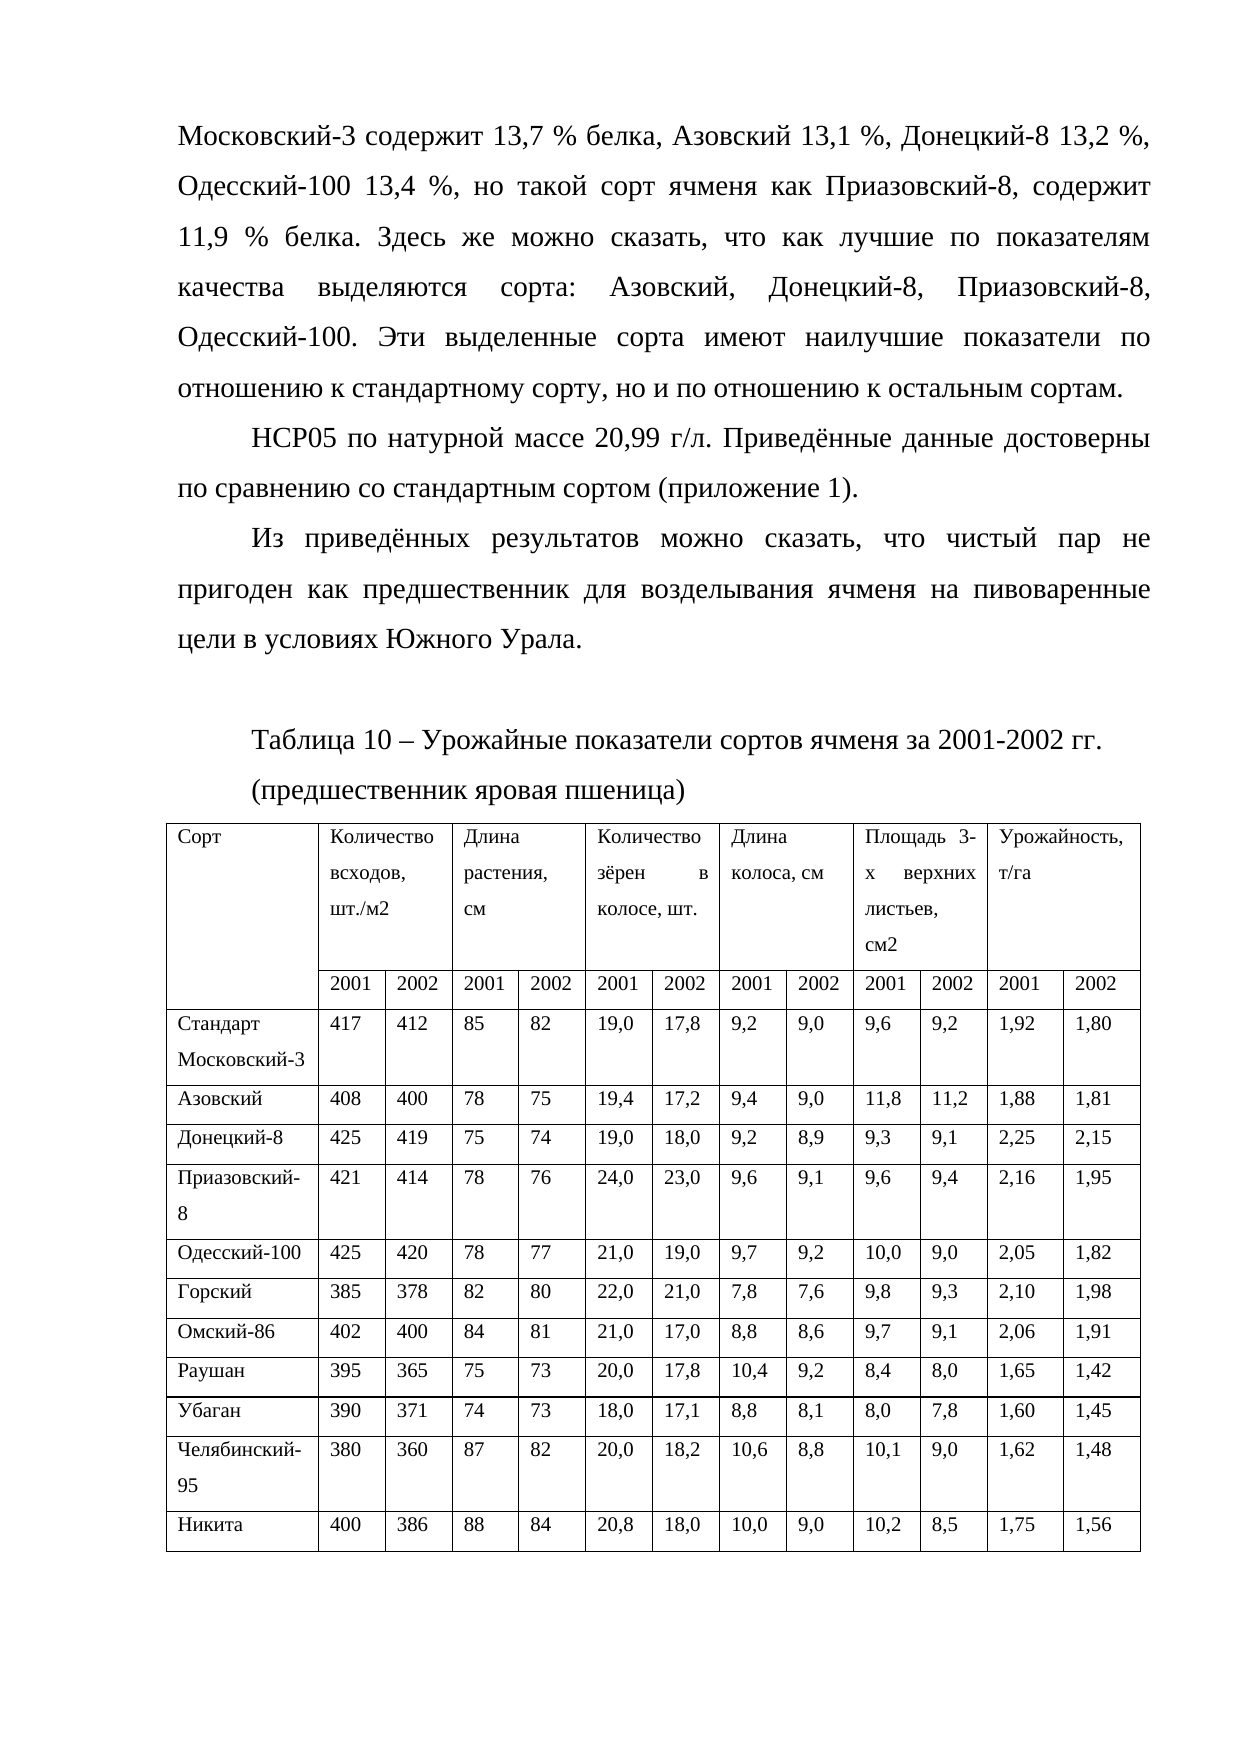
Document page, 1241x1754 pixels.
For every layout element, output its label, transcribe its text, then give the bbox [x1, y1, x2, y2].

table_cell 371 [386, 1398, 452, 1436]
table_cell 20,0 [586, 1358, 652, 1396]
table_cell 1,42 [1064, 1358, 1140, 1396]
table_cell 2001 [854, 971, 920, 1009]
table_cell 9,2 [921, 1010, 987, 1085]
table_cell 82 [519, 1437, 585, 1511]
table_cell 9,3 [921, 1279, 987, 1318]
table_cell 9,1 [921, 1125, 987, 1163]
table_header Сорт [167, 824, 318, 1009]
table_cell 8,9 [787, 1125, 853, 1163]
table_cell 77 [519, 1240, 585, 1278]
table_cell 1,56 [1064, 1512, 1140, 1551]
table_cell 82 [519, 1010, 585, 1085]
table_cell 73 [519, 1358, 585, 1396]
table_cell 1,62 [988, 1437, 1063, 1511]
table_cell 19,0 [586, 1010, 652, 1085]
table_cell 20,0 [586, 1437, 652, 1511]
table_cell 78 [453, 1086, 518, 1124]
table_cell Никита [167, 1512, 318, 1551]
table_cell 1,91 [1064, 1319, 1140, 1357]
table_cell 84 [453, 1319, 518, 1357]
table_cell Горский [167, 1279, 318, 1318]
table_cell 395 [319, 1358, 385, 1396]
table_cell 82 [453, 1279, 518, 1318]
table_cell 1,65 [988, 1358, 1063, 1396]
table_cell 7,8 [720, 1279, 786, 1318]
table_cell 85 [453, 1010, 518, 1085]
table_cell 8,5 [921, 1512, 987, 1551]
table_header Урожайность, т/га [988, 824, 1140, 970]
table_cell 8,8 [720, 1319, 786, 1357]
table_cell 7,8 [921, 1398, 987, 1436]
table_cell 1,95 [1064, 1165, 1140, 1239]
table_cell 88 [453, 1512, 518, 1551]
table_cell 9,2 [720, 1125, 786, 1163]
table_cell 74 [453, 1398, 518, 1436]
table_header Длина колоса, см [720, 824, 853, 970]
table_cell Раушан [167, 1358, 318, 1396]
table_cell 2002 [653, 971, 719, 1009]
table_cell 9,4 [921, 1165, 987, 1239]
table_cell 8,0 [854, 1398, 920, 1436]
table_cell 2002 [386, 971, 452, 1009]
table_cell 2,06 [988, 1319, 1063, 1357]
table_cell 18,0 [586, 1398, 652, 1436]
text НСР05 по натурной массе 20,99 г/л. Приведённые данные достоверны по сравнению со стандартным сортом (приложение 1). [177, 420, 1152, 504]
table_cell Одесский-100 [167, 1240, 318, 1278]
table_cell 2,05 [988, 1240, 1063, 1278]
table_cell 2002 [519, 971, 585, 1009]
table_cell 1,82 [1064, 1240, 1140, 1278]
table_cell 8,8 [787, 1437, 853, 1511]
table_cell 75 [519, 1086, 585, 1124]
table_cell 81 [519, 1319, 585, 1357]
table_cell 17,0 [653, 1319, 719, 1357]
table_cell 425 [319, 1125, 385, 1163]
table_cell 414 [386, 1165, 452, 1239]
table_cell 2,16 [988, 1165, 1063, 1239]
table_cell Приазовский-8 [167, 1165, 318, 1239]
table_cell 8,1 [787, 1398, 853, 1436]
table_header Площадь 3-х верхних листьев, см2 [854, 824, 987, 970]
table_cell 2,10 [988, 1279, 1063, 1318]
table_cell 2,15 [1064, 1125, 1140, 1163]
table_cell 390 [319, 1398, 385, 1436]
table_cell 412 [386, 1010, 452, 1085]
table_cell 9,0 [787, 1512, 853, 1551]
table_cell 9,1 [787, 1165, 853, 1239]
table_cell Донецкий-8 [167, 1125, 318, 1163]
table_cell 9,6 [854, 1010, 920, 1085]
table_cell 1,45 [1064, 1398, 1140, 1436]
table_cell 19,4 [586, 1086, 652, 1124]
table_cell 421 [319, 1165, 385, 1239]
table_cell 22,0 [586, 1279, 652, 1318]
table_cell 9,0 [787, 1086, 853, 1124]
table_cell 380 [319, 1437, 385, 1511]
table_cell 74 [519, 1125, 585, 1163]
table_cell 78 [453, 1240, 518, 1278]
table_cell 9,7 [720, 1240, 786, 1278]
table_cell 9,2 [787, 1358, 853, 1396]
table_cell 9,8 [854, 1279, 920, 1318]
table_cell Омский-86 [167, 1319, 318, 1357]
table_cell 20,8 [586, 1512, 652, 1551]
table_cell 10,0 [854, 1240, 920, 1278]
table_cell 18,2 [653, 1437, 719, 1511]
table_cell 9,7 [854, 1319, 920, 1357]
table_cell 23,0 [653, 1165, 719, 1239]
table_cell 19,0 [586, 1125, 652, 1163]
table_cell 408 [319, 1086, 385, 1124]
table_cell 2002 [1064, 971, 1140, 1009]
table_cell 76 [519, 1165, 585, 1239]
table_cell 2002 [787, 971, 853, 1009]
table_cell 7,6 [787, 1279, 853, 1318]
table_cell 21,0 [586, 1240, 652, 1278]
table_cell 11,2 [921, 1086, 987, 1124]
text Из приведённых результатов можно сказать, что чистый пар не пригоден как предшественник для возделывания ячменя на пивоваренные цели в условиях Южного Урала. [177, 521, 1152, 655]
table_cell 386 [386, 1512, 452, 1551]
table_cell 10,1 [854, 1437, 920, 1511]
table_cell 1,48 [1064, 1437, 1140, 1511]
table_cell 10,4 [720, 1358, 786, 1396]
table_cell 19,0 [653, 1240, 719, 1278]
table_cell 402 [319, 1319, 385, 1357]
table_cell 419 [386, 1125, 452, 1163]
table_cell 11,8 [854, 1086, 920, 1124]
table_cell 9,6 [854, 1165, 920, 1239]
table_cell 400 [319, 1512, 385, 1551]
table_header Количество всходов, шт./м2 [319, 824, 452, 970]
table_cell 75 [453, 1125, 518, 1163]
table_cell 365 [386, 1358, 452, 1396]
table_cell 425 [319, 1240, 385, 1278]
table_cell 80 [519, 1279, 585, 1318]
table_cell 417 [319, 1010, 385, 1085]
table_cell 1,92 [988, 1010, 1063, 1085]
table_cell 1,60 [988, 1398, 1063, 1436]
table_cell 1,88 [988, 1086, 1063, 1124]
table_cell 10,0 [720, 1512, 786, 1551]
table_cell 10,2 [854, 1512, 920, 1551]
table_cell 17,8 [653, 1010, 719, 1085]
table_cell Стандарт Московский-3 [167, 1010, 318, 1085]
table_cell 2,25 [988, 1125, 1063, 1163]
table_cell 9,2 [720, 1010, 786, 1085]
table_cell 2001 [586, 971, 652, 1009]
table_cell 8,4 [854, 1358, 920, 1396]
table_cell 360 [386, 1437, 452, 1511]
table_cell 24,0 [586, 1165, 652, 1239]
table_cell 400 [386, 1319, 452, 1357]
table_header Количество зёрен в колосе, шт. [586, 824, 719, 970]
table_cell 2001 [319, 971, 385, 1009]
table_cell 8,8 [720, 1398, 786, 1436]
table_cell 18,0 [653, 1512, 719, 1551]
table_cell 1,80 [1064, 1010, 1140, 1085]
table_cell 9,6 [720, 1165, 786, 1239]
table_cell 75 [453, 1358, 518, 1396]
table_cell 420 [386, 1240, 452, 1278]
table_cell 8,0 [921, 1358, 987, 1396]
table_cell 17,8 [653, 1358, 719, 1396]
table_cell 2001 [988, 971, 1063, 1009]
table_cell 21,0 [586, 1319, 652, 1357]
table_cell 400 [386, 1086, 452, 1124]
table_cell 9,0 [787, 1010, 853, 1085]
table_cell 87 [453, 1437, 518, 1511]
table_cell 9,0 [921, 1437, 987, 1511]
table_cell 1,75 [988, 1512, 1063, 1551]
table_cell Челябинский-95 [167, 1437, 318, 1511]
table_cell 21,0 [653, 1279, 719, 1318]
table_cell 84 [519, 1512, 585, 1551]
table_cell Убаган [167, 1398, 318, 1436]
table_cell 2001 [453, 971, 518, 1009]
table_cell 17,2 [653, 1086, 719, 1124]
table_cell 378 [386, 1279, 452, 1318]
table_cell 9,0 [921, 1240, 987, 1278]
table_cell 18,0 [653, 1125, 719, 1163]
table_cell 17,1 [653, 1398, 719, 1436]
table_cell 1,81 [1064, 1086, 1140, 1124]
table_cell Азовский [167, 1086, 318, 1124]
table_cell 8,6 [787, 1319, 853, 1357]
table_header Длина растения, см [453, 824, 585, 970]
table_cell 73 [519, 1398, 585, 1436]
table_cell 385 [319, 1279, 385, 1318]
text Таблица 10 – Урожайные показатели сортов ячменя за 2001-2002 гг. [177, 722, 1152, 755]
table_cell 10,6 [720, 1437, 786, 1511]
table_cell 9,4 [720, 1086, 786, 1124]
table_cell 9,3 [854, 1125, 920, 1163]
table_cell 2002 [921, 971, 987, 1009]
table_cell 2001 [720, 971, 786, 1009]
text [177, 118, 1152, 403]
table_cell 1,98 [1064, 1279, 1140, 1318]
table_cell 9,2 [787, 1240, 853, 1278]
text (предшественник яровая пшеница) [177, 772, 1152, 806]
table_cell 9,1 [921, 1319, 987, 1357]
table_cell 78 [453, 1165, 518, 1239]
